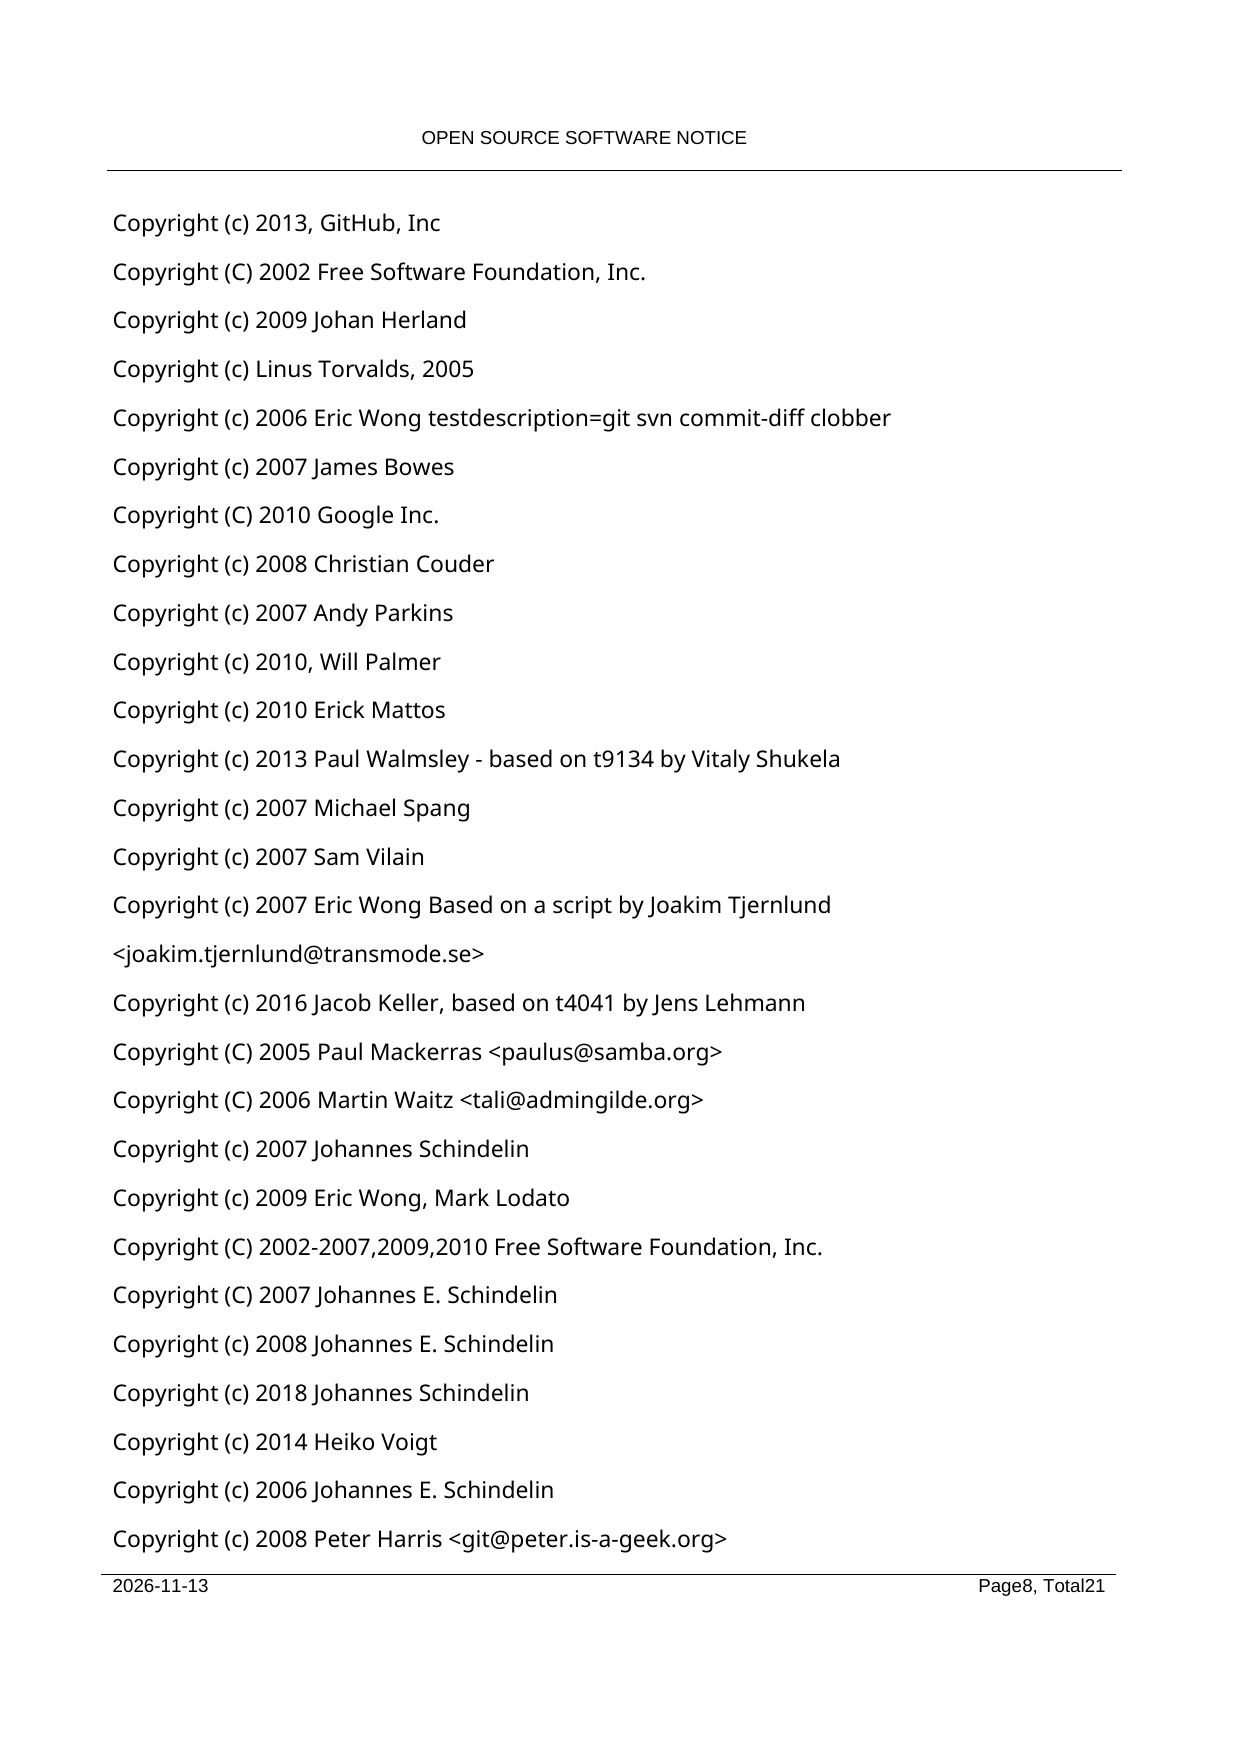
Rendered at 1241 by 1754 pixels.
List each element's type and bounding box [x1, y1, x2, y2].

text [112, 206, 1128, 1555]
